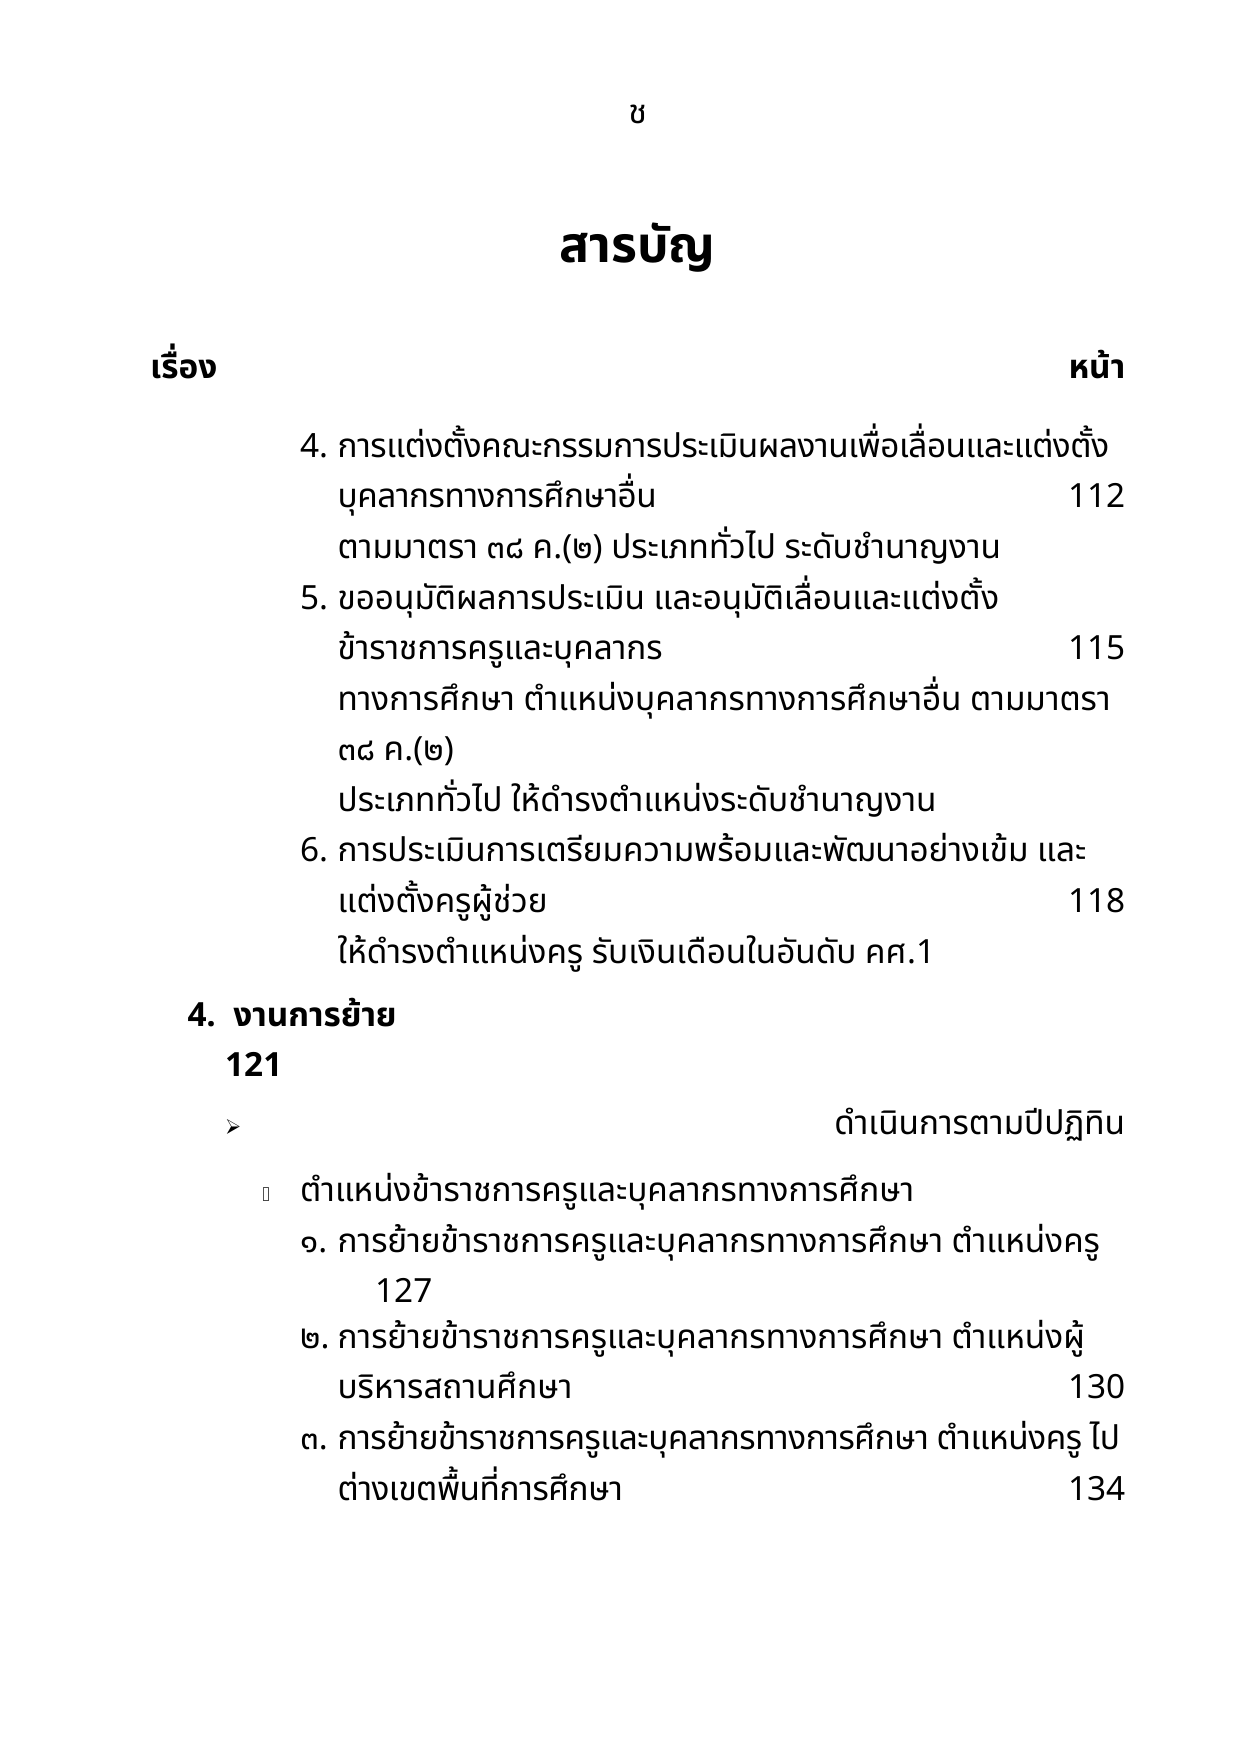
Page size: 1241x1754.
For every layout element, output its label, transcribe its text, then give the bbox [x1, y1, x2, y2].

text ๒. การย้ายข้าราชการครูและบุคลากรทางการศึกษา ตำแหน่งผู้บริหารสถานศึกษา 130 [300, 1313, 1125, 1414]
text ดำเนินการตามปีปฏิทิน [225, 1099, 1125, 1149]
text ๑. การย้ายข้าราชการครูและบุคลากรทางการศึกษา ตำแหน่งครู 127 [300, 1217, 1125, 1313]
text 4. งานการย้าย 121 [187, 991, 1125, 1087]
text ตำแหน่งข้าราชการครูและบุคลากรทางการศึกษา [262, 1166, 1125, 1217]
text 4. การแต่งตั้งคณะกรรมการประเมินผลงานเพื่อเลื่อนและแต่งตั้งบุคลากรทางการศึกษาอื่น 112 ตามมาตรา ๓๘ ค.(๒) ประเภททั่วไป ระดับชำนาญงาน [300, 422, 1125, 573]
text 5. ขออนุมัติผลการประเมิน และอนุมัติเลื่อนและแต่งตั้งข้าราชการครูและบุคลากร 115 ทางการศึกษา ตำแหน่งบุคลากรทางการศึกษาอื่น ตามมาตรา ๓๘ ค.(๒) ประเภททั่วไป ให้ดำรงตำแหน่งระดับชำนาญงาน [300, 573, 1125, 826]
text ๓. การย้ายข้าราชการครูและบุคลากรทางการศึกษา ตำแหน่งครู ไปต่างเขตพื้นที่การศึกษา 134 [300, 1414, 1125, 1515]
text 6. การประเมินการเตรียมความพร้อมและพัฒนาอย่างเข้ม และแต่งตั้งครูผู้ช่วย 118 ให้ดำรงตำแหน่งครู รับเงินเดือนในอันดับ คศ.1 [300, 826, 1125, 978]
